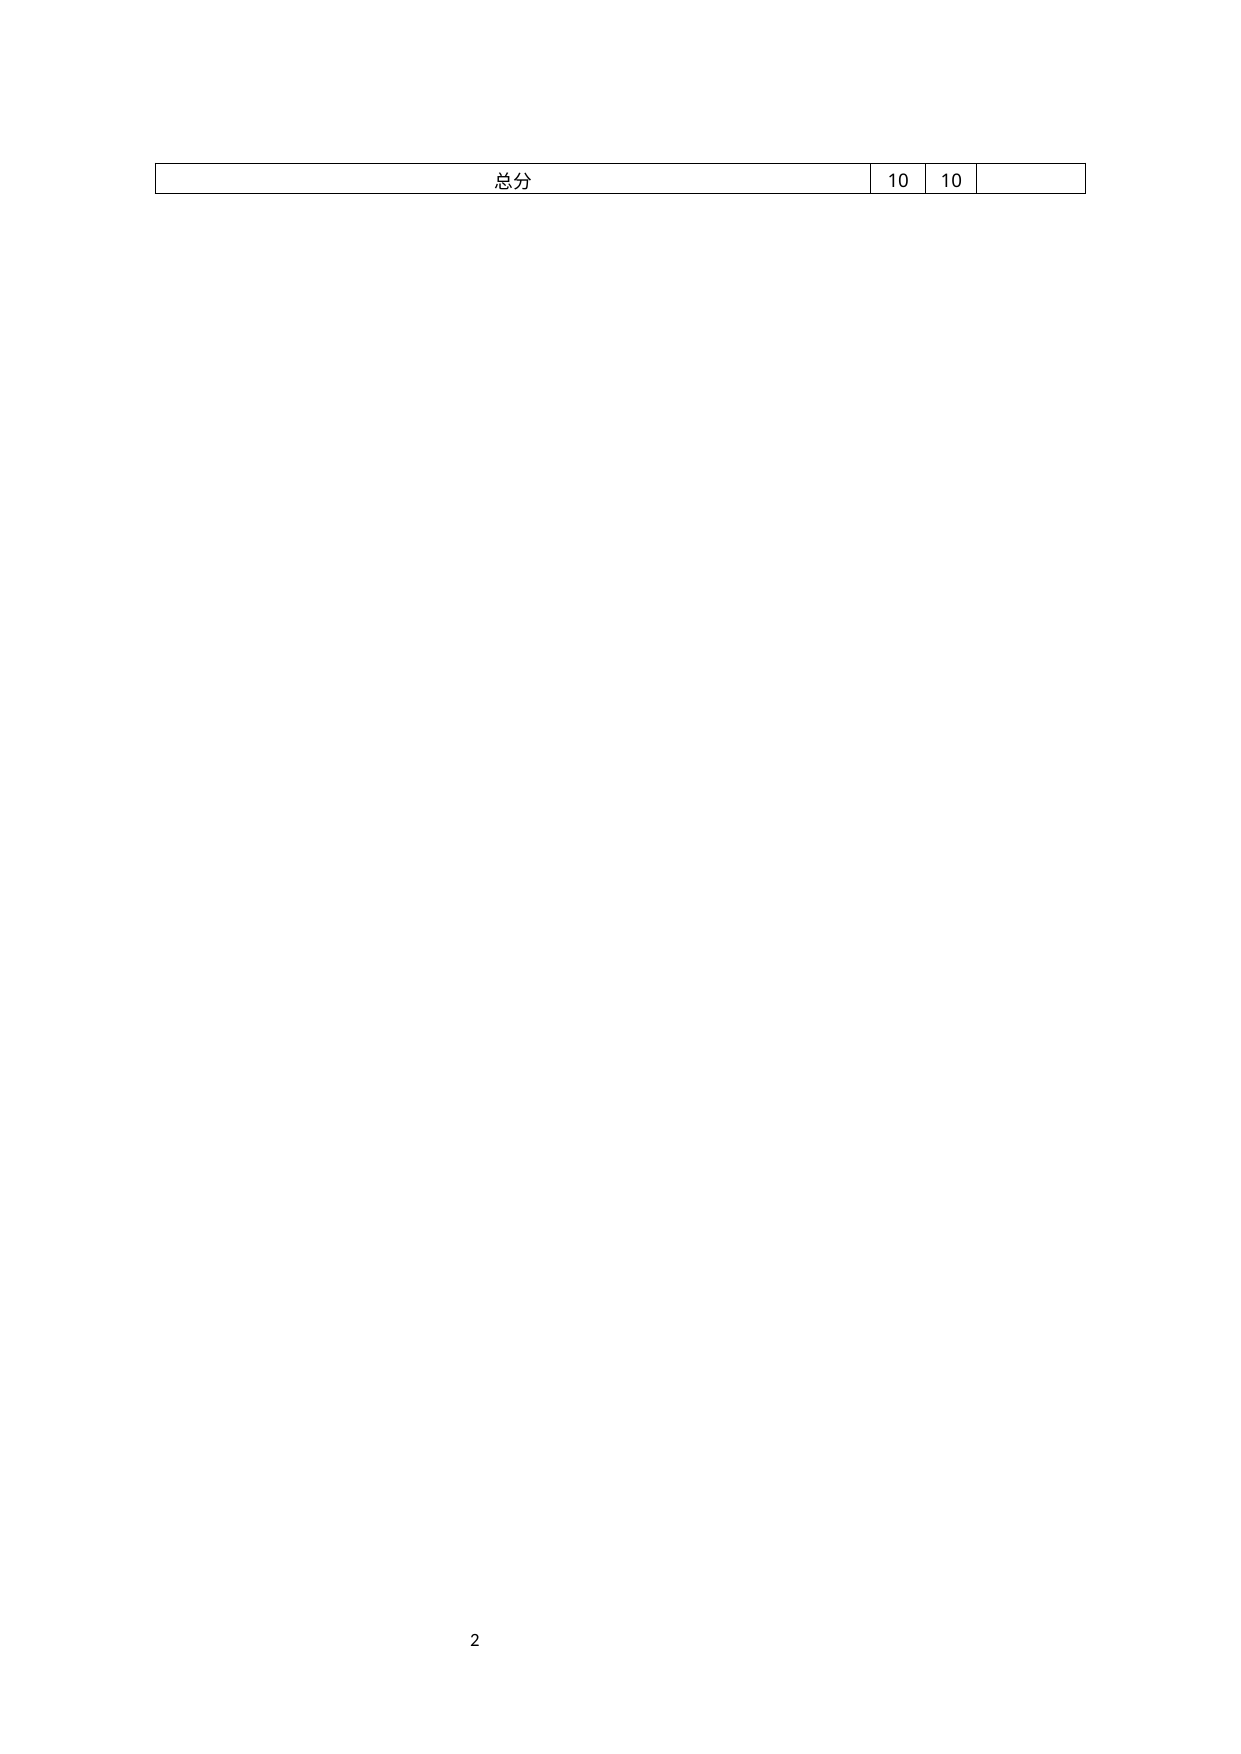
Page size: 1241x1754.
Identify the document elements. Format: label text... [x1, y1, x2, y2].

table_cell [977, 164, 1085, 193]
table_cell 100 [871, 164, 925, 193]
table_cell 总分 [156, 164, 870, 193]
table_cell 100 [926, 164, 976, 193]
